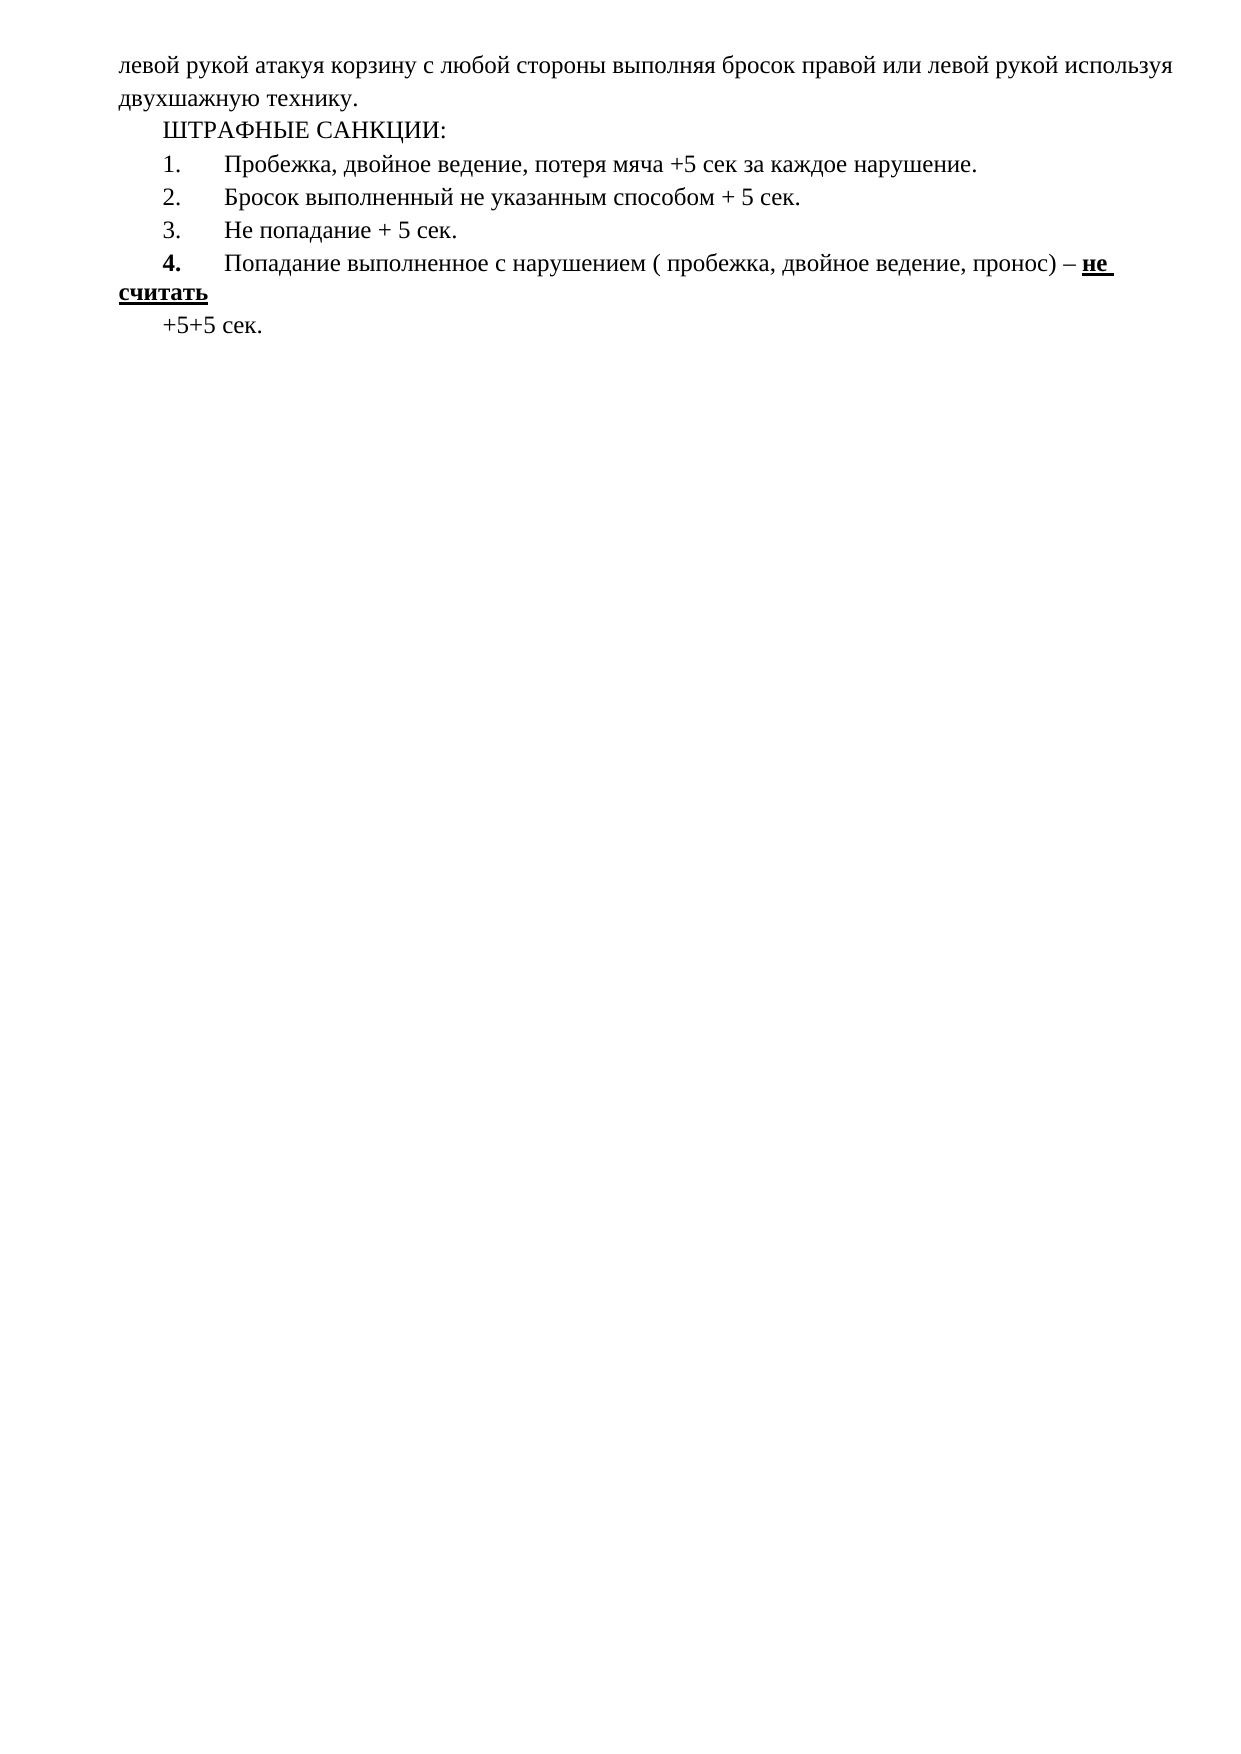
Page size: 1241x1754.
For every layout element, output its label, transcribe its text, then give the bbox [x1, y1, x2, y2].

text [118, 50, 1196, 112]
list Попадание выполненное с нарушением ( пробежка, двойное ведение, пронос) – не считать [118, 248, 1196, 306]
list Бросок выполненный не указанным способом + 5 сек. [118, 182, 1196, 211]
text ШТРАФНЫЕ САНКЦИИ: [118, 116, 1196, 144]
text +5+5 сек. [118, 310, 1196, 339]
list Не попадание + 5 сек. [118, 215, 1196, 244]
list Пробежка, двойное ведение, потеря мяча +5 сек за каждое нарушение. [118, 149, 1196, 178]
